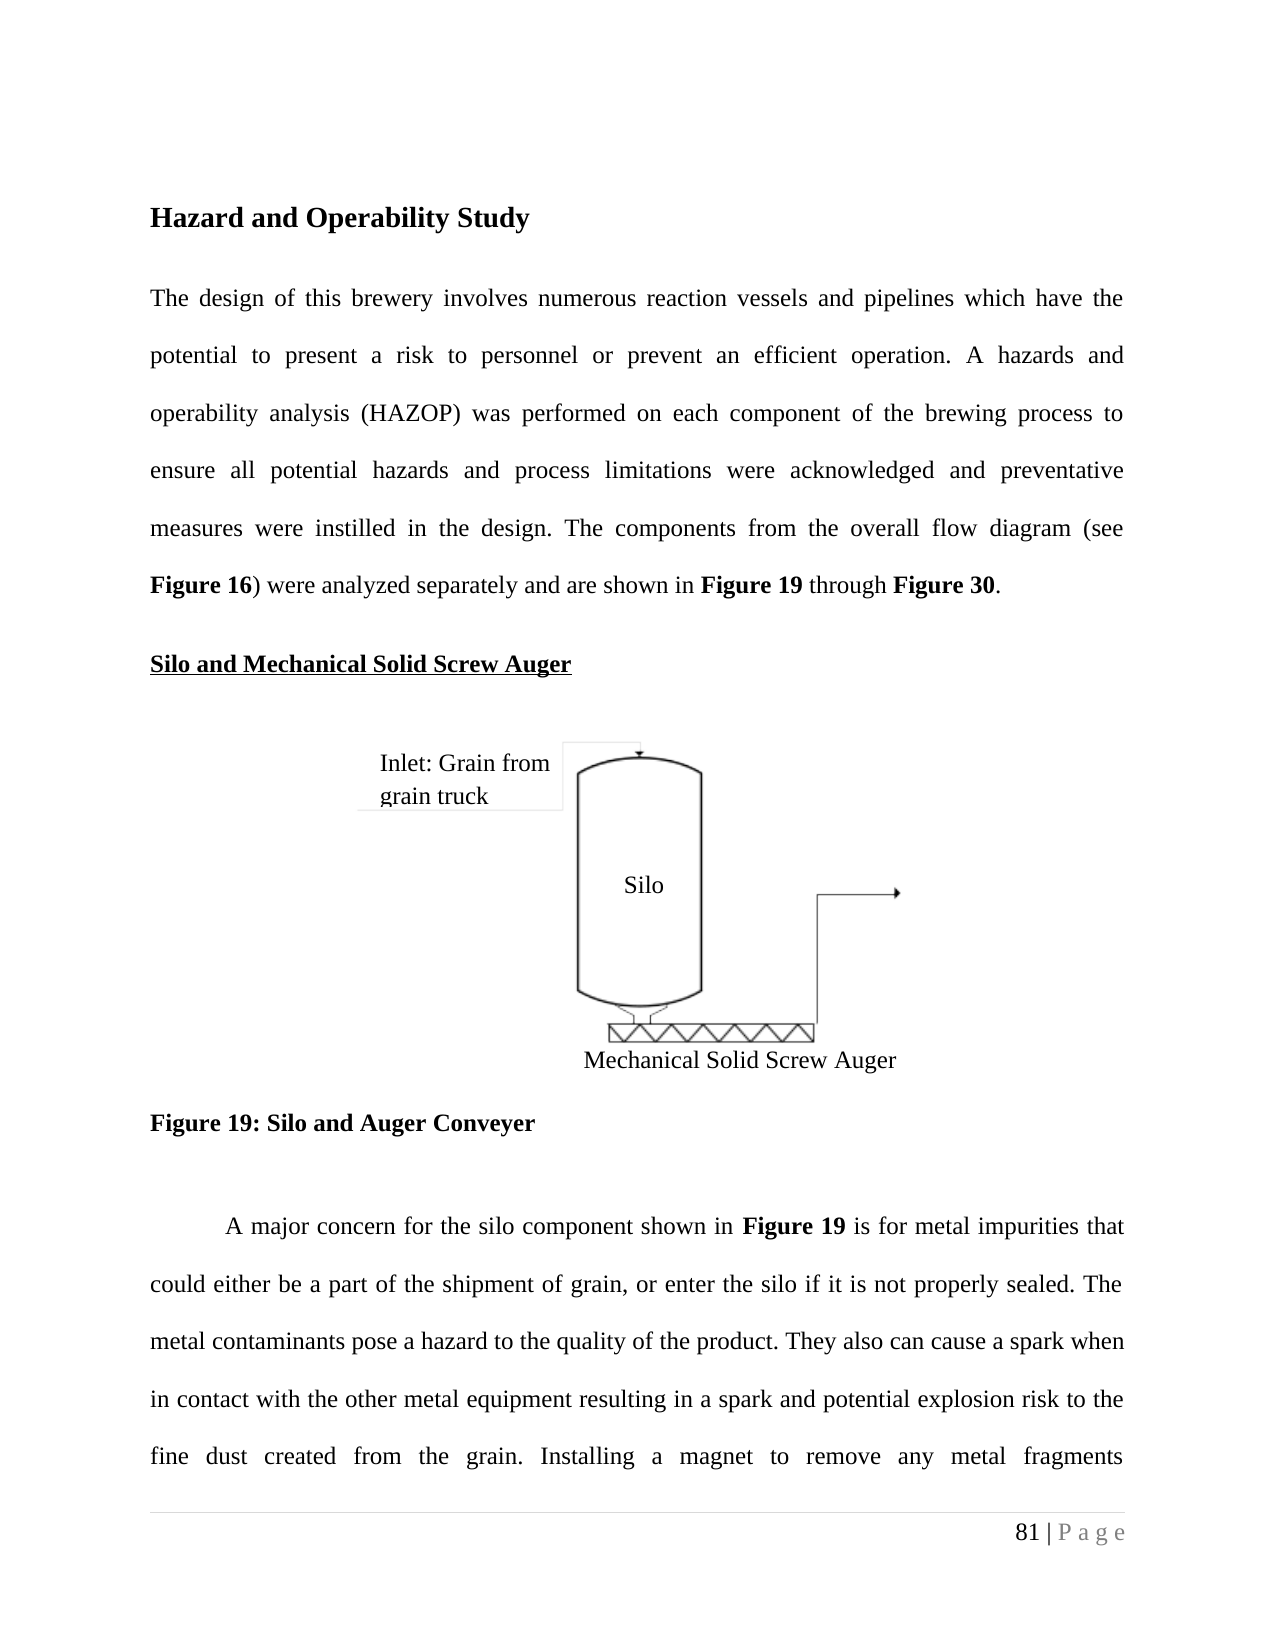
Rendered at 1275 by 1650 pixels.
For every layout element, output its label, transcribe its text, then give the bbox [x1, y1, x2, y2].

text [150, 1211, 1125, 1470]
subtitle Hazard and Operability Study [150, 200, 1125, 233]
text Silo and Mechanical Solid Screw Auger [150, 649, 1125, 678]
text Figure 19: Silo and Auger Conveyer [150, 1108, 1125, 1137]
text The design of this brewery involves numerous reaction vessels and pipelines which have the potential to present a risk to personnel or prevent an efficient operation. A hazards and operability analysis (HAZOP) was performed on each component of the brewing process to ensure all potential hazards and process limitations were acknowledged and preventative measures were instilled in the design. The components from the overall flow diagram (see Figure 16) were analyzed separately and are shown in Figure 19 through Figure 30. [150, 283, 1125, 599]
